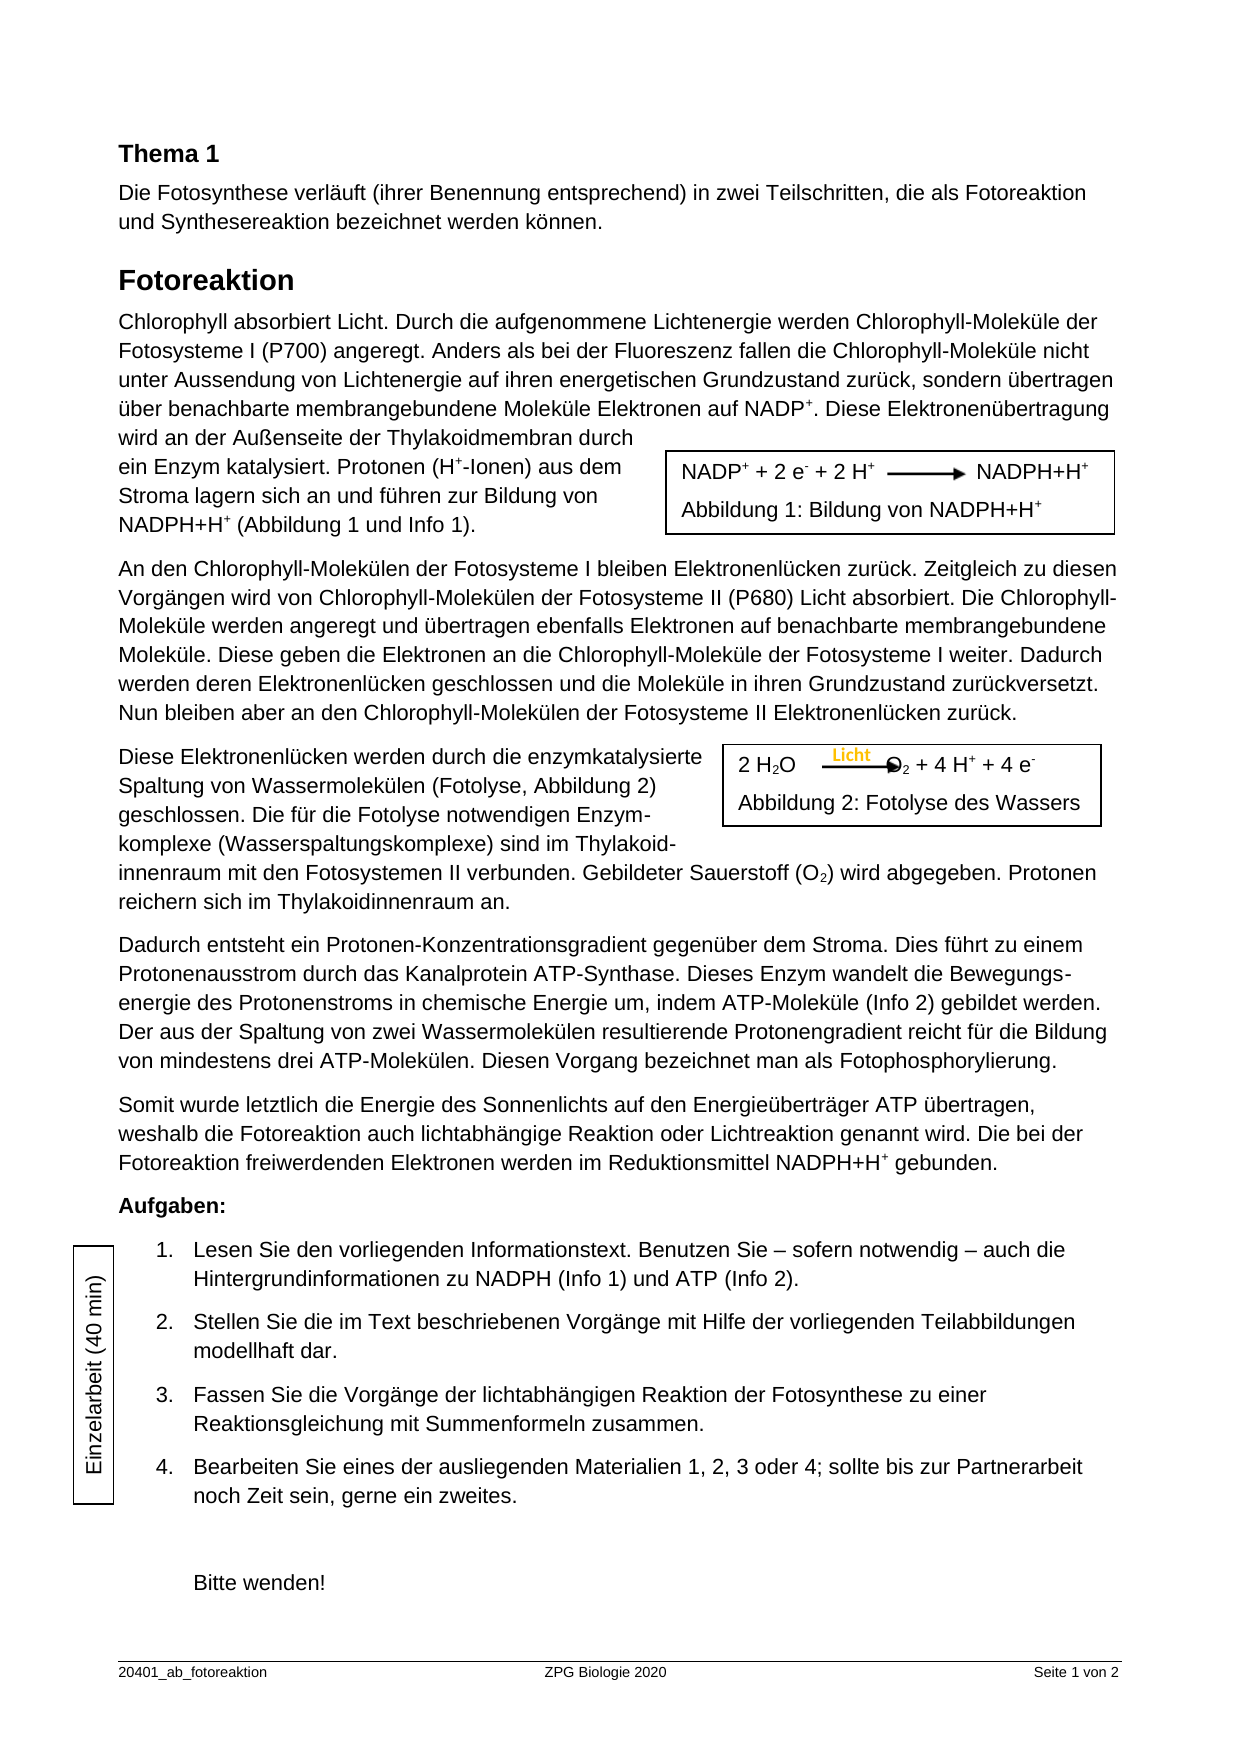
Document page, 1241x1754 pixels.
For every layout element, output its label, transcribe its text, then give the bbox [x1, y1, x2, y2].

text Somit wurde letztlich die Energie des Sonnenlichts auf den Energieüberträger ATP übertragen, weshalb die Fotoreaktion auch lichtabhängige Reaktion oder Lichtreaktion genannt wird. Die bei der Fotoreaktion freiwerdenden Elektronen werden im Reduktionsmittel NADPH+H+ gebunden. [118, 1091, 1122, 1174]
text Dadurch entsteht ein Protonen-Konzentrationsgradient gegenüber dem Stroma. Dies führt zu einem Protonenausstrom durch das Kanalprotein ATP-Synthase. Dieses Enzym wandelt die Bewegungsenergie des Protonenstroms in chemische Energie um, indem ATP-Moleküle (Info 2) gebildet werden. Der aus der Spaltung von zwei Wassermolekülen resultierende Protonengradient reicht für die Bildung von mindestens drei ATP-Molekülen. Diesen Vorgang bezeichnet man als Fotophosphorylierung. [118, 932, 1122, 1073]
list Lesen Sie den vorliegenden Informationstext. Benutzen Sie – sofern notwendig – auch die Hintergrundinformationen zu NADPH (Info 1) und ATP (Info 2). [156, 1236, 1122, 1291]
list Stellen Sie die im Text beschriebenen Vorgänge mit Hilfe der vorliegenden Teilabbildungen modellhaft dar. [156, 1309, 1122, 1363]
subtitle Thema 1 [118, 139, 1122, 168]
list Fassen Sie die Vorgänge der lichtabhängigen Reaktion der Fotosynthese zu einer Reaktionsgleichung mit Summenformeln zusammen. [156, 1381, 1122, 1436]
text An den Chlorophyll-Molekülen der Fotosysteme I bleiben Elektronenlücken zurück. Zeitgleich zu diesen Vorgängen wird von Chlorophyll-Molekülen der Fotosysteme II (P680) Licht absorbiert. Die Chlorophyll-Moleküle werden angeregt und übertragen ebenfalls Elektronen auf benachbarte membrangebundene Moleküle. Diese geben die Elektronen an die Chlorophyll-Moleküle der Fotosysteme I weiter. Dadurch werden deren Elektronenlücken geschlossen und die Moleküle in ihren Grundzustand zurückversetzt. Nun bleiben aber an den Chlorophyll-Molekülen der Fotosysteme II Elektronenlücken zurück. [118, 555, 1122, 725]
text Chlorophyll absorbiert Licht. Durch die aufgenommene Lichtenergie werden Chlorophyll-Moleküle der Fotosysteme I (P700) angeregt. Anders als bei der Fluoreszenz fallen die Chlorophyll-Moleküle nicht unter Aussendung von Lichtenergie auf ihren energetischen Grundzustand zurück, sondern übertragen über benachbarte membrangebundene Moleküle Elektronen auf NADP+. Diese Elektronenübertragung wird an der Außenseite der Thylakoidmembran durch ein Enzym katalysiert. Protonen (H+-Ionen) aus dem Stroma lagern sich an und führen zur Bildung von NADPH+H+ (Abbildung 1 und Info 1). [118, 309, 1122, 537]
list Bearbeiten Sie eines der ausliegenden Materialien 1, 2, 3 oder 4; sollte bis zur Partnerarbeit noch Zeit sein, gerne ein zweites. [156, 1454, 1122, 1508]
text Aufgaben: [118, 1193, 1122, 1218]
subtitle Fotoreaktion [118, 263, 1122, 297]
text Die Fotosynthese verläuft (ihrer Benennung entsprechend) in zwei Teilschritten, die als Fotoreaktion und Synthesereaktion bezeichnet werden können. [118, 180, 1122, 234]
text Diese Elektronenlücken werden durch die enzymkatalysierte Spaltung von Wassermolekülen (Fotolyse, Abbildung 2) geschlossen. Die für die Fotolyse notwendigen Enzymkomplexe (Wasserspaltungskomplexe) sind im Thylakoidinnenraum mit den Fotosystemen II verbunden. Gebildeter Sauerstoff (O2) wird abgegeben. Protonen reichern sich im Thylakoidinnenraum an. [118, 744, 1122, 914]
text Bitte wenden! [193, 1570, 1122, 1595]
